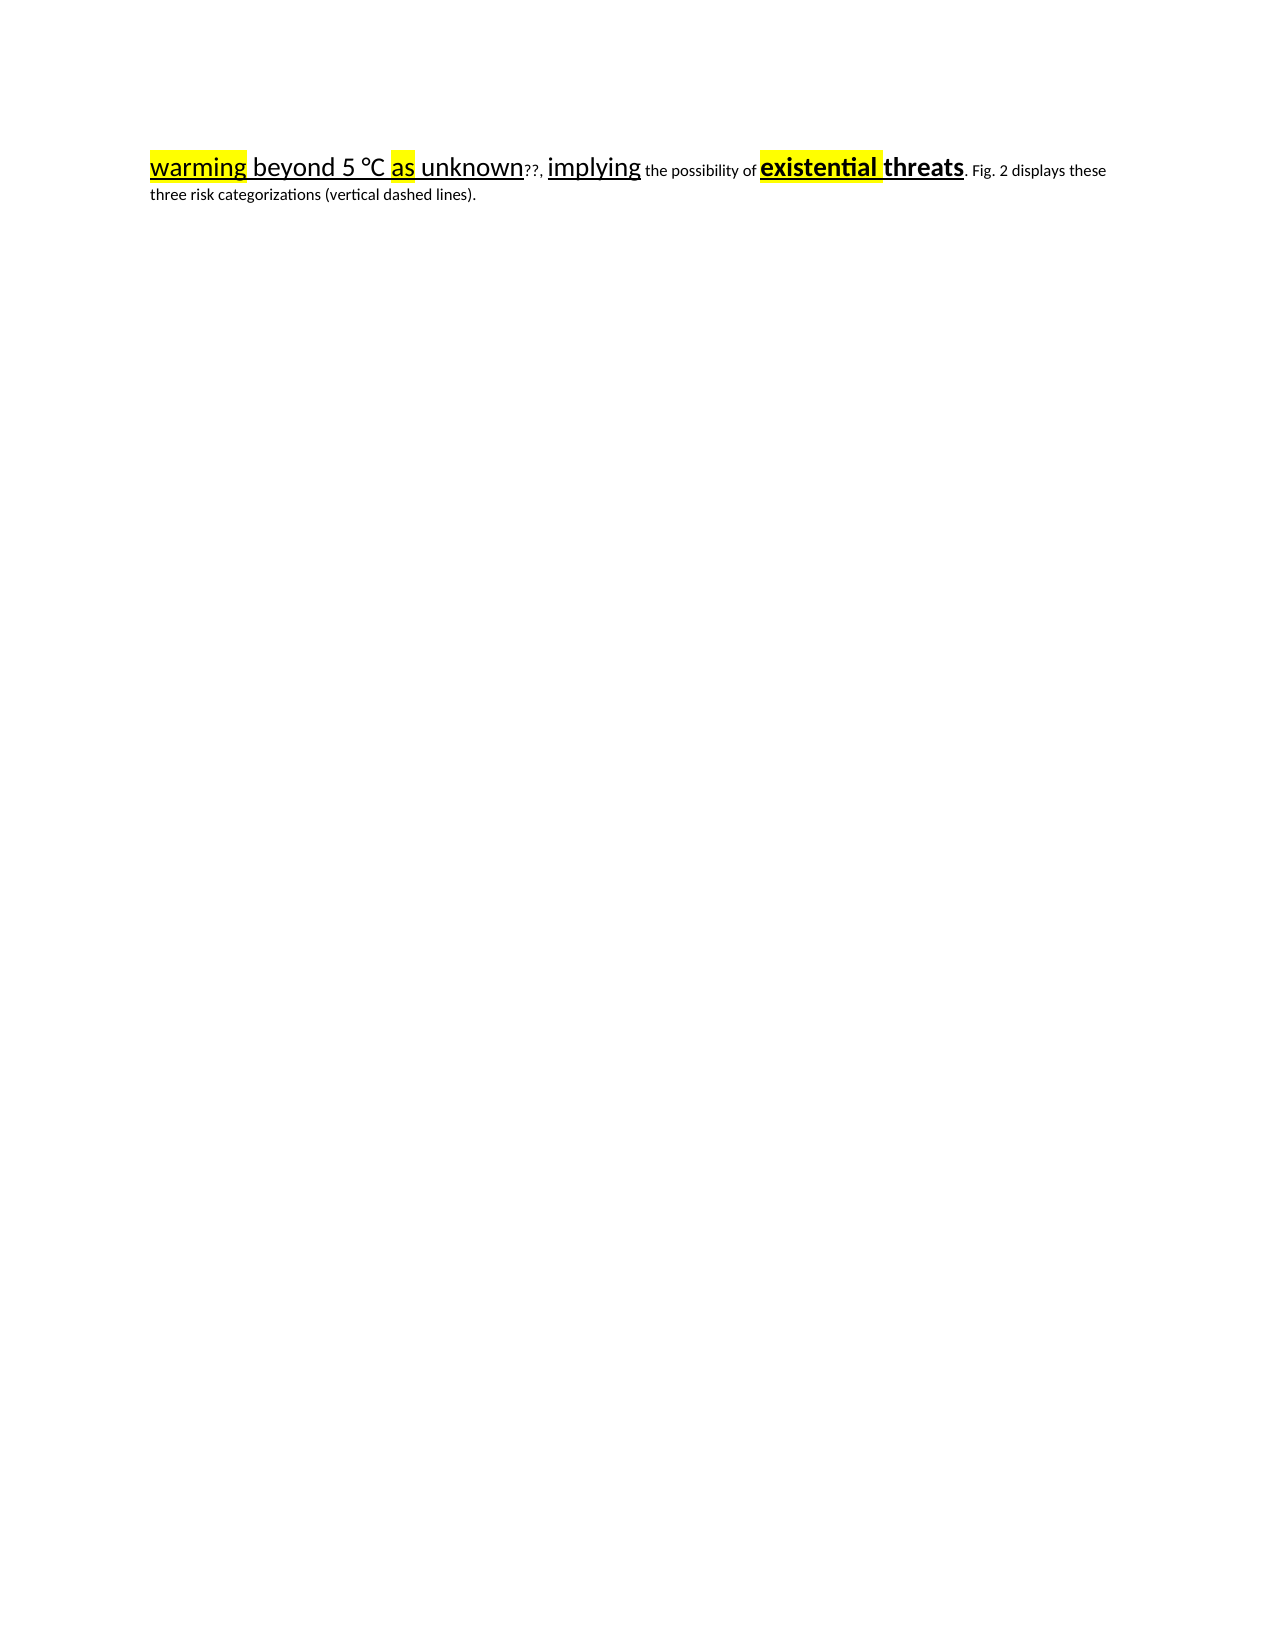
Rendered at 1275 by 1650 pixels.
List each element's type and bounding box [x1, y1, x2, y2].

text [150, 150, 1125, 205]
